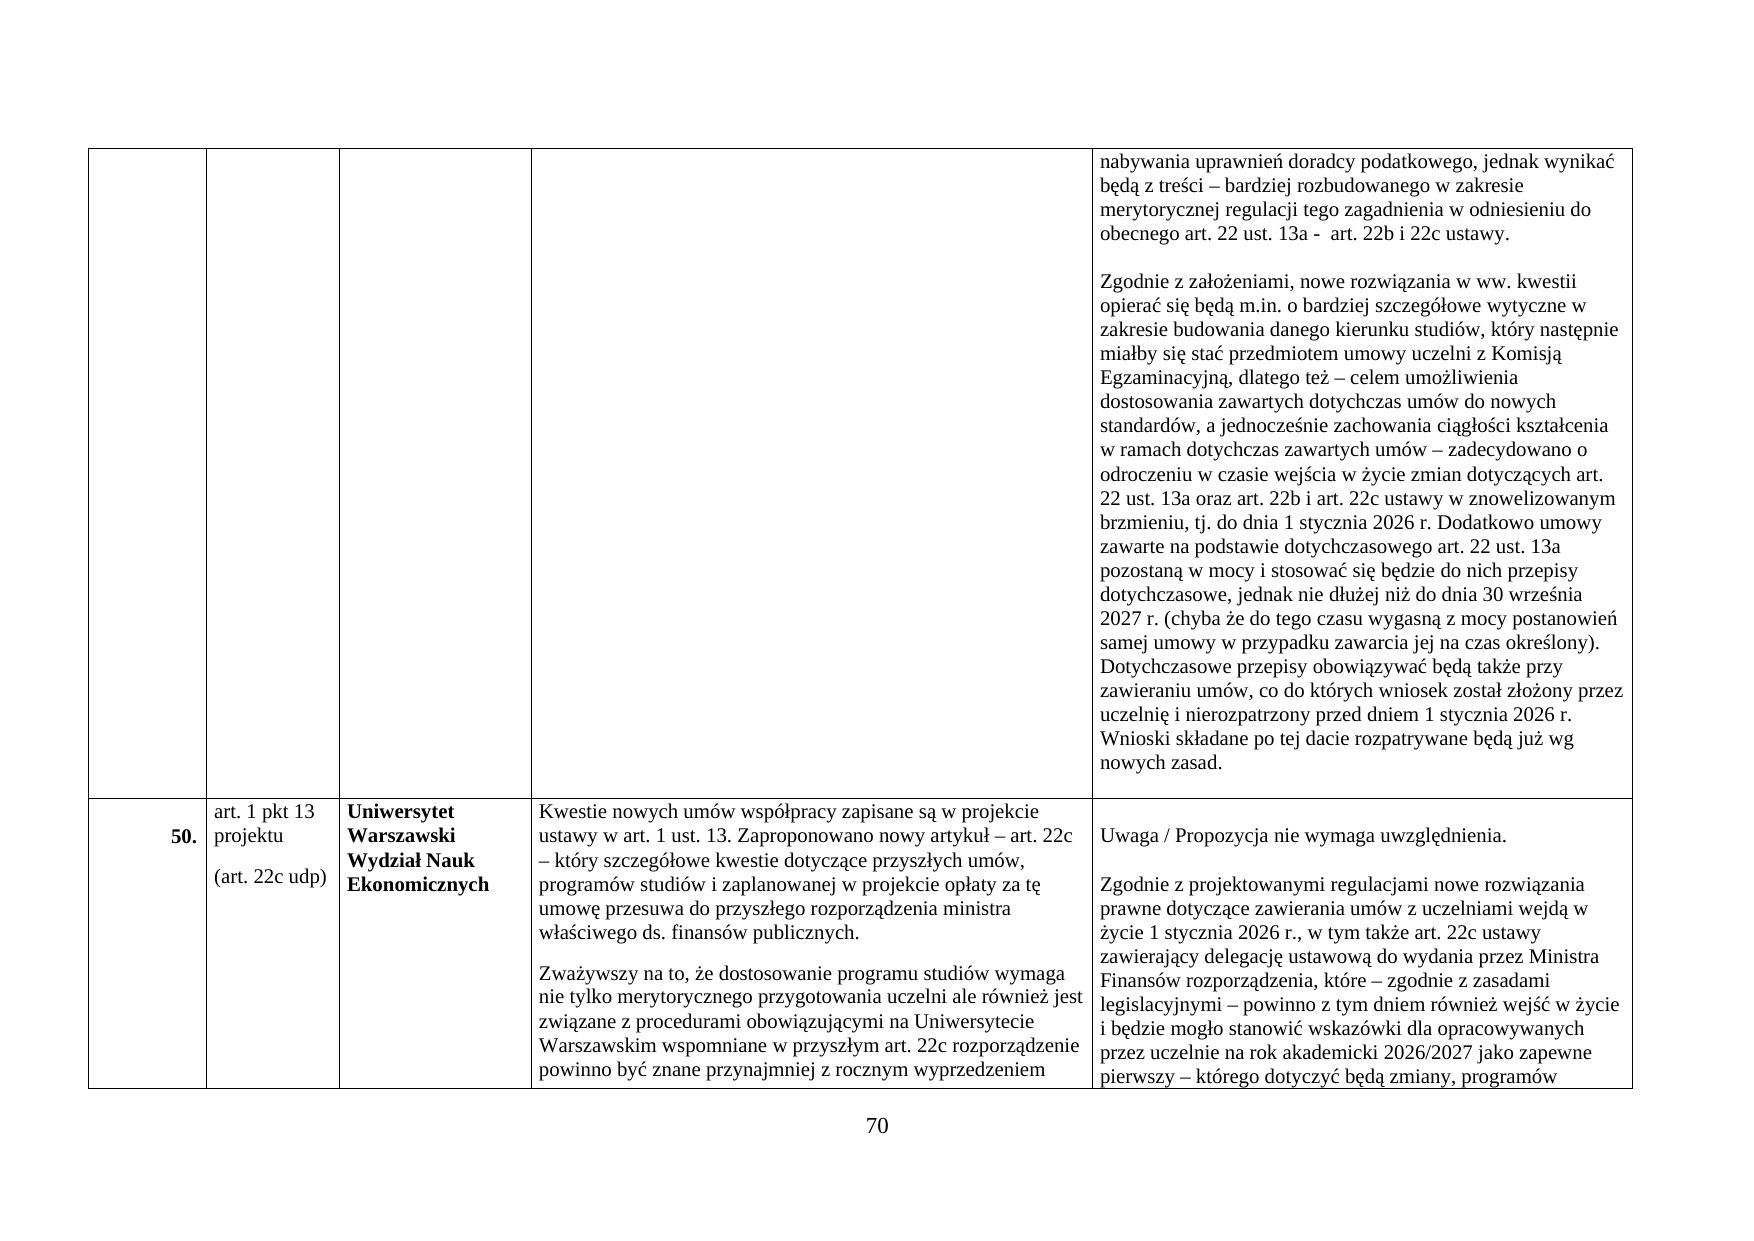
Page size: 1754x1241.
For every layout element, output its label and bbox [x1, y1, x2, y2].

table_cell [340, 149, 531, 798]
table_cell [1093, 149, 1632, 798]
table_cell [1093, 799, 1632, 1088]
table_cell [532, 799, 1092, 1088]
table_cell [532, 149, 1092, 798]
table_cell [207, 149, 339, 798]
table_cell [89, 149, 206, 798]
table_cell [207, 799, 339, 1088]
table_cell [340, 799, 531, 1088]
table_cell [89, 799, 206, 1088]
